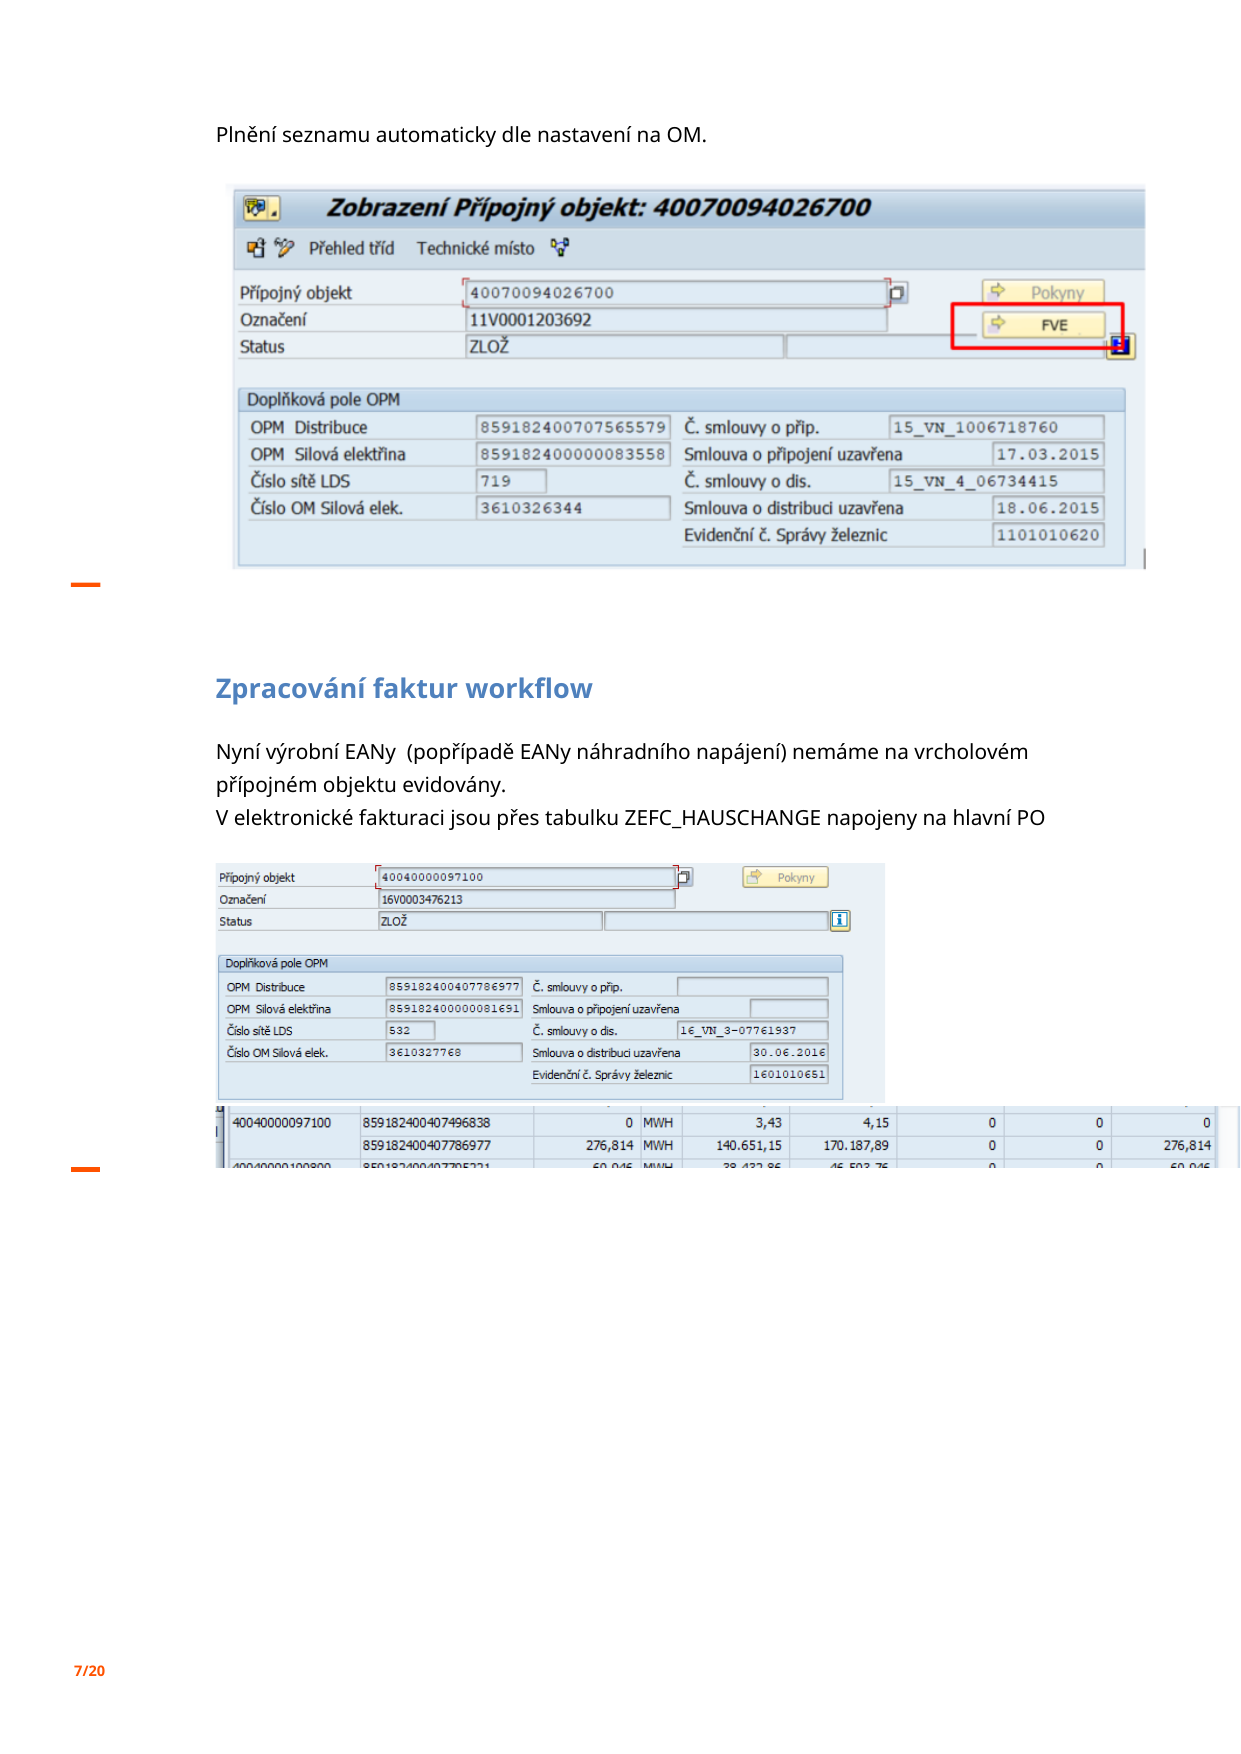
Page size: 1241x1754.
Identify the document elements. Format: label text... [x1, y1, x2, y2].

text V elektronické fakturaci jsou přes tabulku ZEFC_HAUSCHANGE napojeny na hlavní PO [216, 803, 1122, 831]
text Nyní výrobní EANy (popřípadě EANy náhradního napájení) nemáme na vrcholovém přípojném objektu evidovány. [216, 737, 1122, 798]
text Plnění seznamu automaticky dle nastavení na OM. [216, 121, 1122, 149]
text Zpracování faktur workflow [216, 670, 1122, 707]
picture [215, 174, 1161, 582]
picture [215, 1106, 1241, 1168]
picture [215, 863, 886, 1103]
